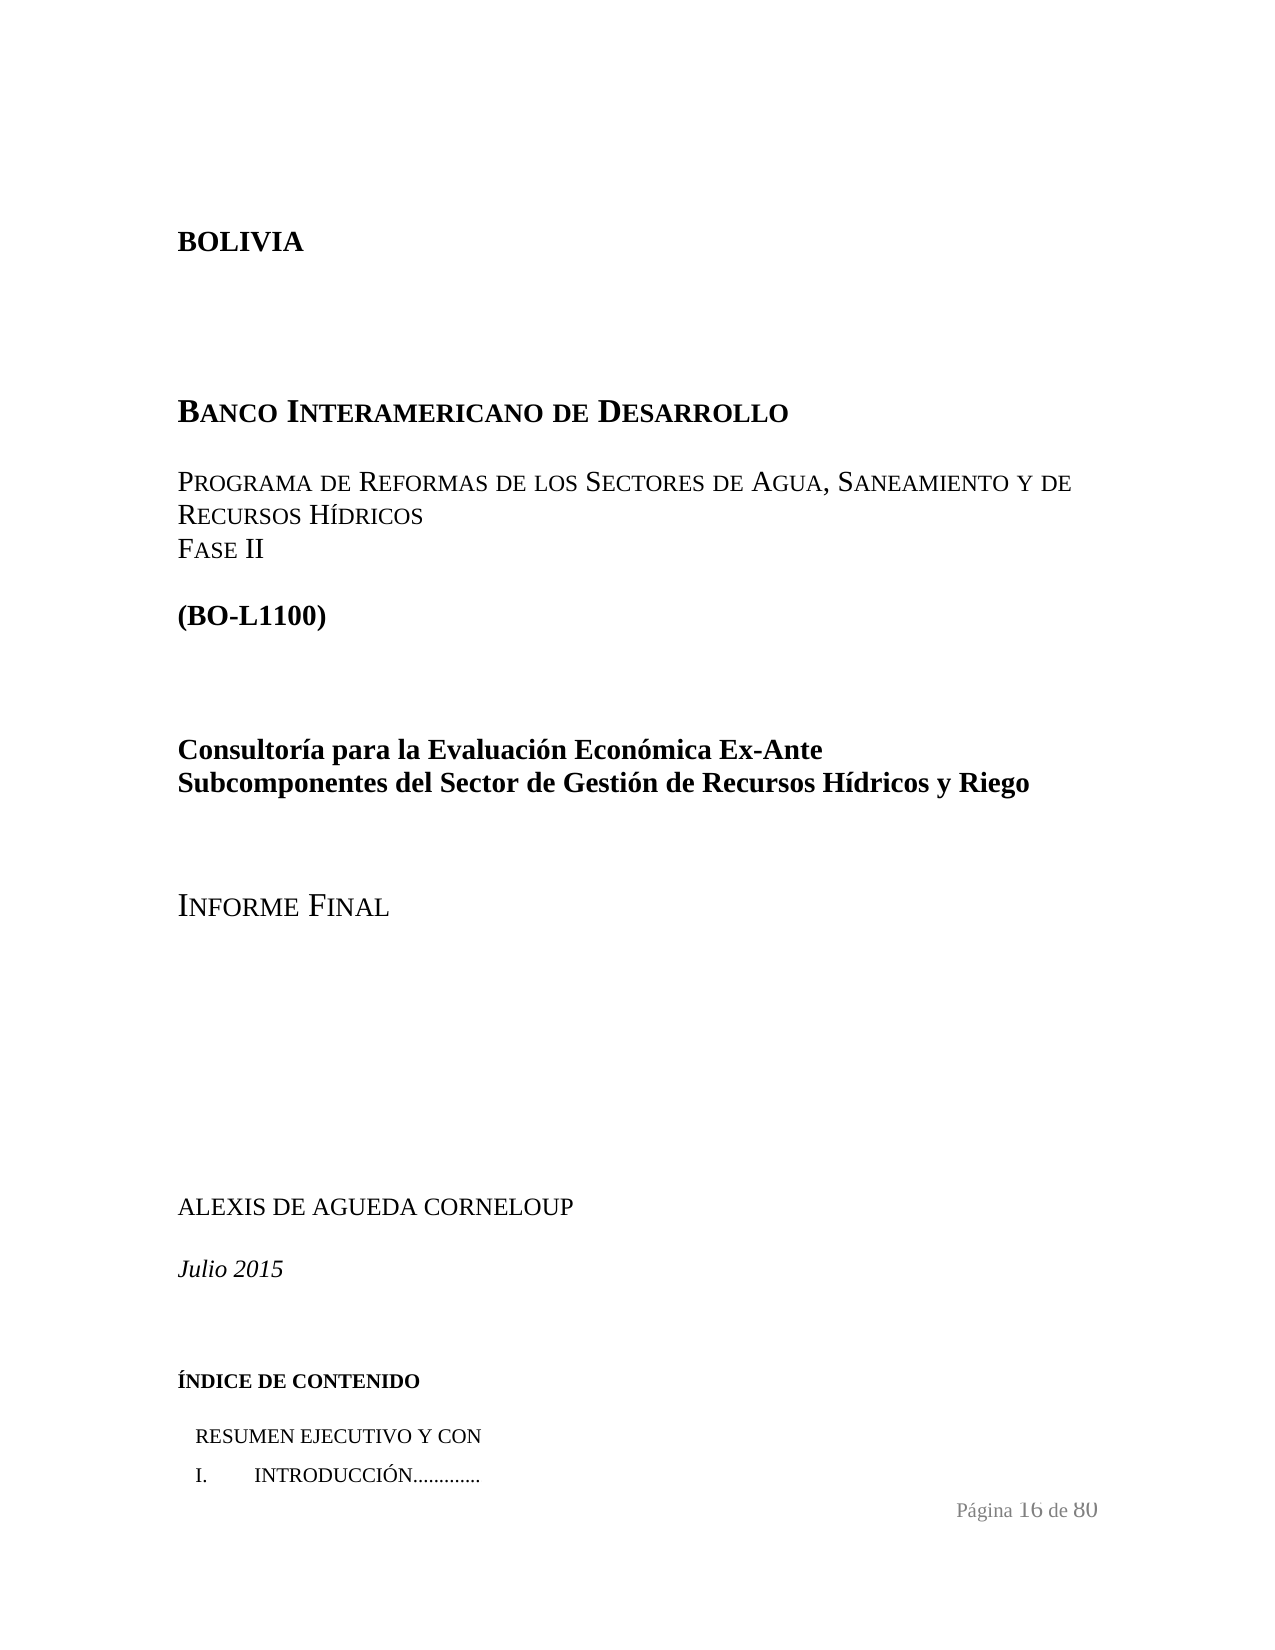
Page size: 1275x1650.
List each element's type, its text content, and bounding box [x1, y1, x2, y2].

text (BO-L1100) [177, 598, 1098, 631]
text Informe Final [177, 885, 1098, 924]
text Banco Interamericano de Desarrollo [177, 392, 1098, 430]
text Consultoría para la Evaluación Económica Ex-Ante [177, 732, 1098, 766]
text Fase II [177, 531, 1098, 564]
text Subcomponentes del Sector de Gestión de Recursos Hídricos y Riego [177, 766, 1098, 799]
text ALEXIS DE AGUEDA CORNELOUP [177, 1192, 1098, 1221]
text BOLIVIA [177, 224, 1098, 258]
text Programa de Reformas de los Sectores de Agua, Saneamiento y de Recursos Hídricos [177, 464, 1098, 531]
text Julio 2015 [177, 1254, 1098, 1283]
